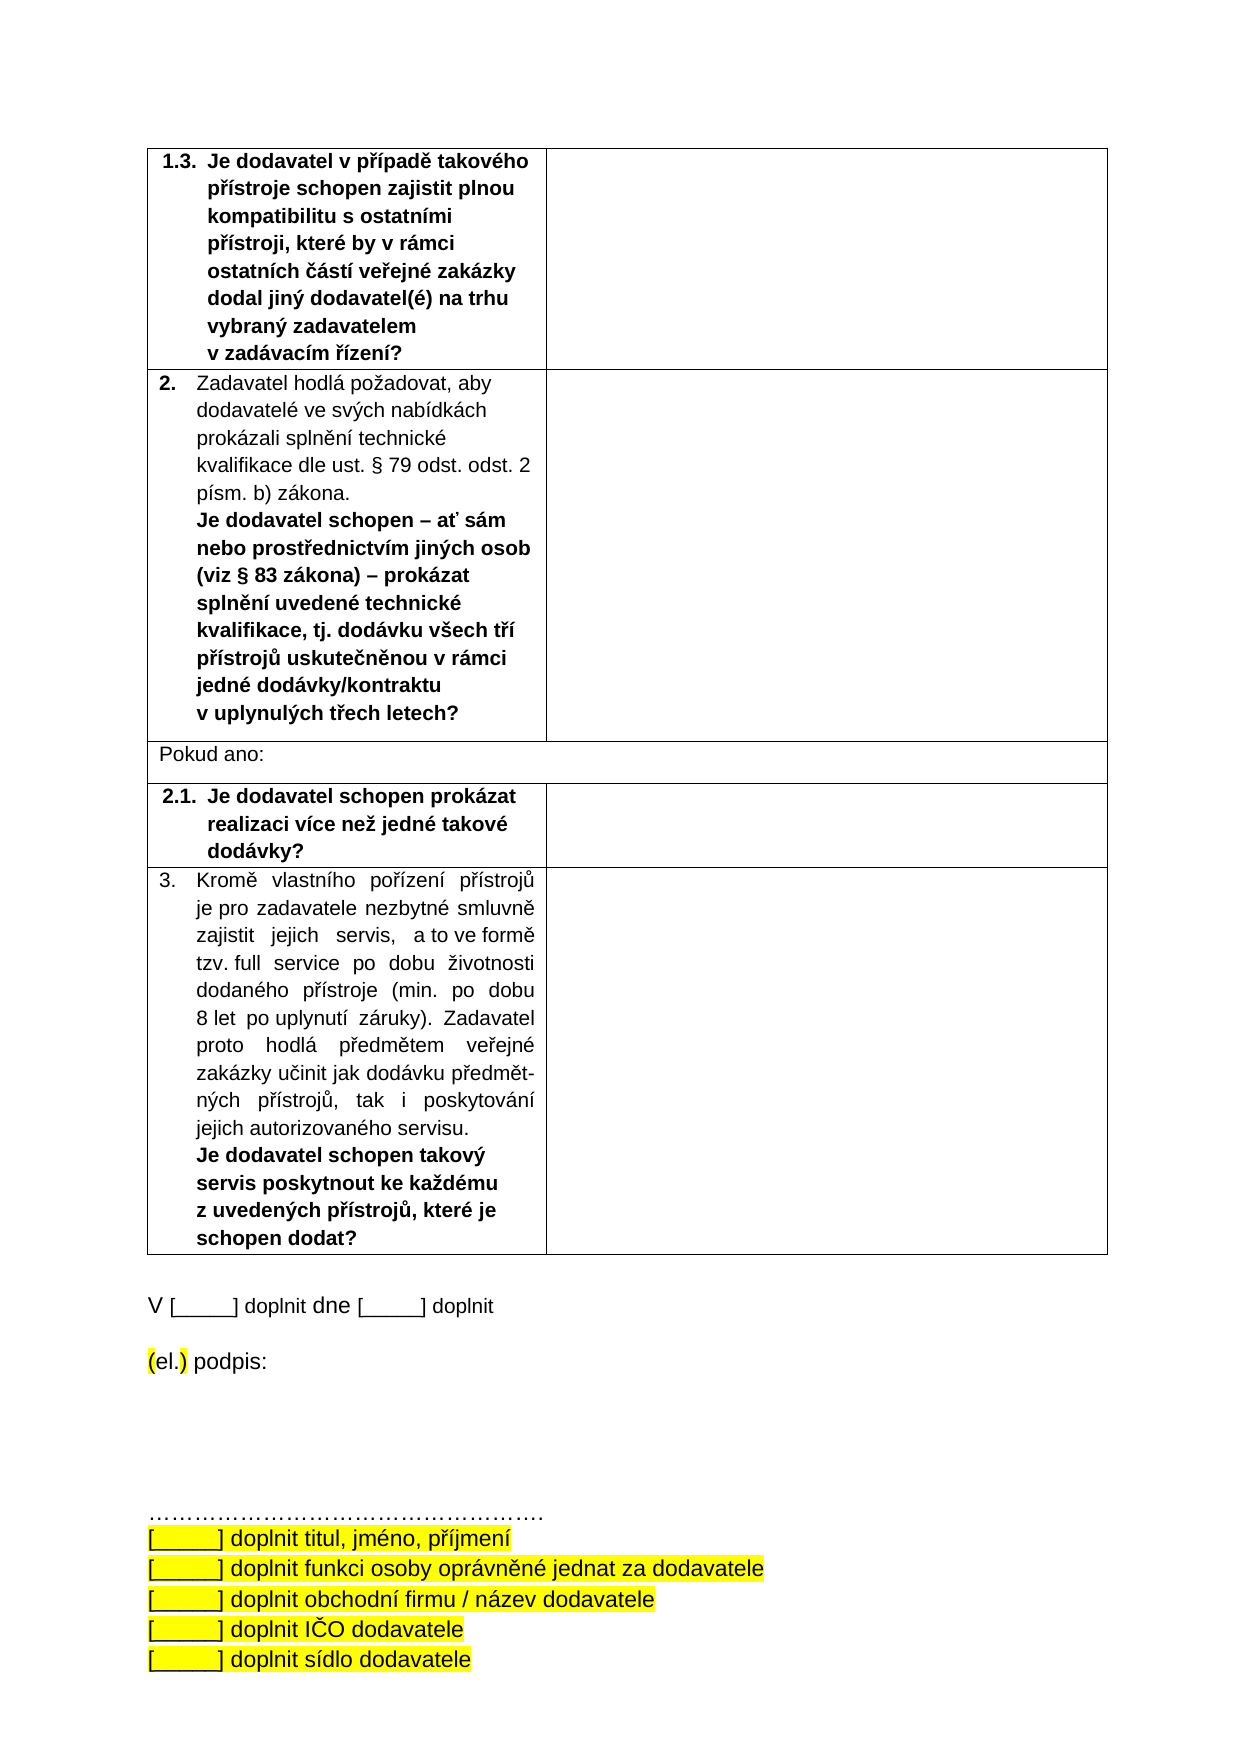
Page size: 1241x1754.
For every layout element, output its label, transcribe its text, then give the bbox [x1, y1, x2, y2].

table_cell Kromě vlastního pořízení přístrojů je pro zadavatele nezbytné smluvně zajistit jejich servis, a to ve formě tzv. full service po dobu životnosti dodaného přístroje (min. po dobu 8 let po uplynutí záruky). Zadavatel proto hodlá předmětem veřejné zakázky učinit jak dodávku předmět-ných přístrojů, tak i poskytování jejich autorizovaného servisu. Je dodavatel schopen takový servis poskytnout ke každému z uvedených přístrojů, které je schopen dodat? [148, 868, 546, 1254]
table_cell [547, 149, 1107, 369]
table_cell Pokud ano: [148, 742, 1107, 783]
table_cell Zadavatel hodlá požadovat, aby dodavatelé ve svých nabídkách prokázali splnění technické kvalifikace dle ust. § 79 odst. odst. 2 písm. b) zákona. Je dodavatel schopen – ať sám nebo prostřednictvím jiných osob (viz § 83 zákona) – prokázat splnění uvedené technické kvalifikace, tj. dodávku všech tří přístrojů uskutečněnou v rámci jedné dodávky/kontraktu v uplynulých třech letech? [148, 370, 546, 741]
text (el.) podpis: [187, 1348, 1093, 1374]
table_cell Je dodavatel schopen prokázat realizaci více než jedné takové dodávky? [148, 784, 546, 867]
table_cell [547, 370, 1107, 741]
text V dne [148, 1292, 1093, 1319]
table_cell Je dodavatel v případě takového přístroje schopen zajistit plnou kompatibilitu s ostatními přístroji, které by v rámci ostatních částí veřejné zakázky dodal jiný dodavatel(é) na trhu vybraný zadavatelem v zadávacím řízení? [148, 149, 546, 369]
table_cell [547, 784, 1107, 867]
table_cell [547, 868, 1107, 1254]
text ……………………………………………. [148, 1499, 1093, 1525]
